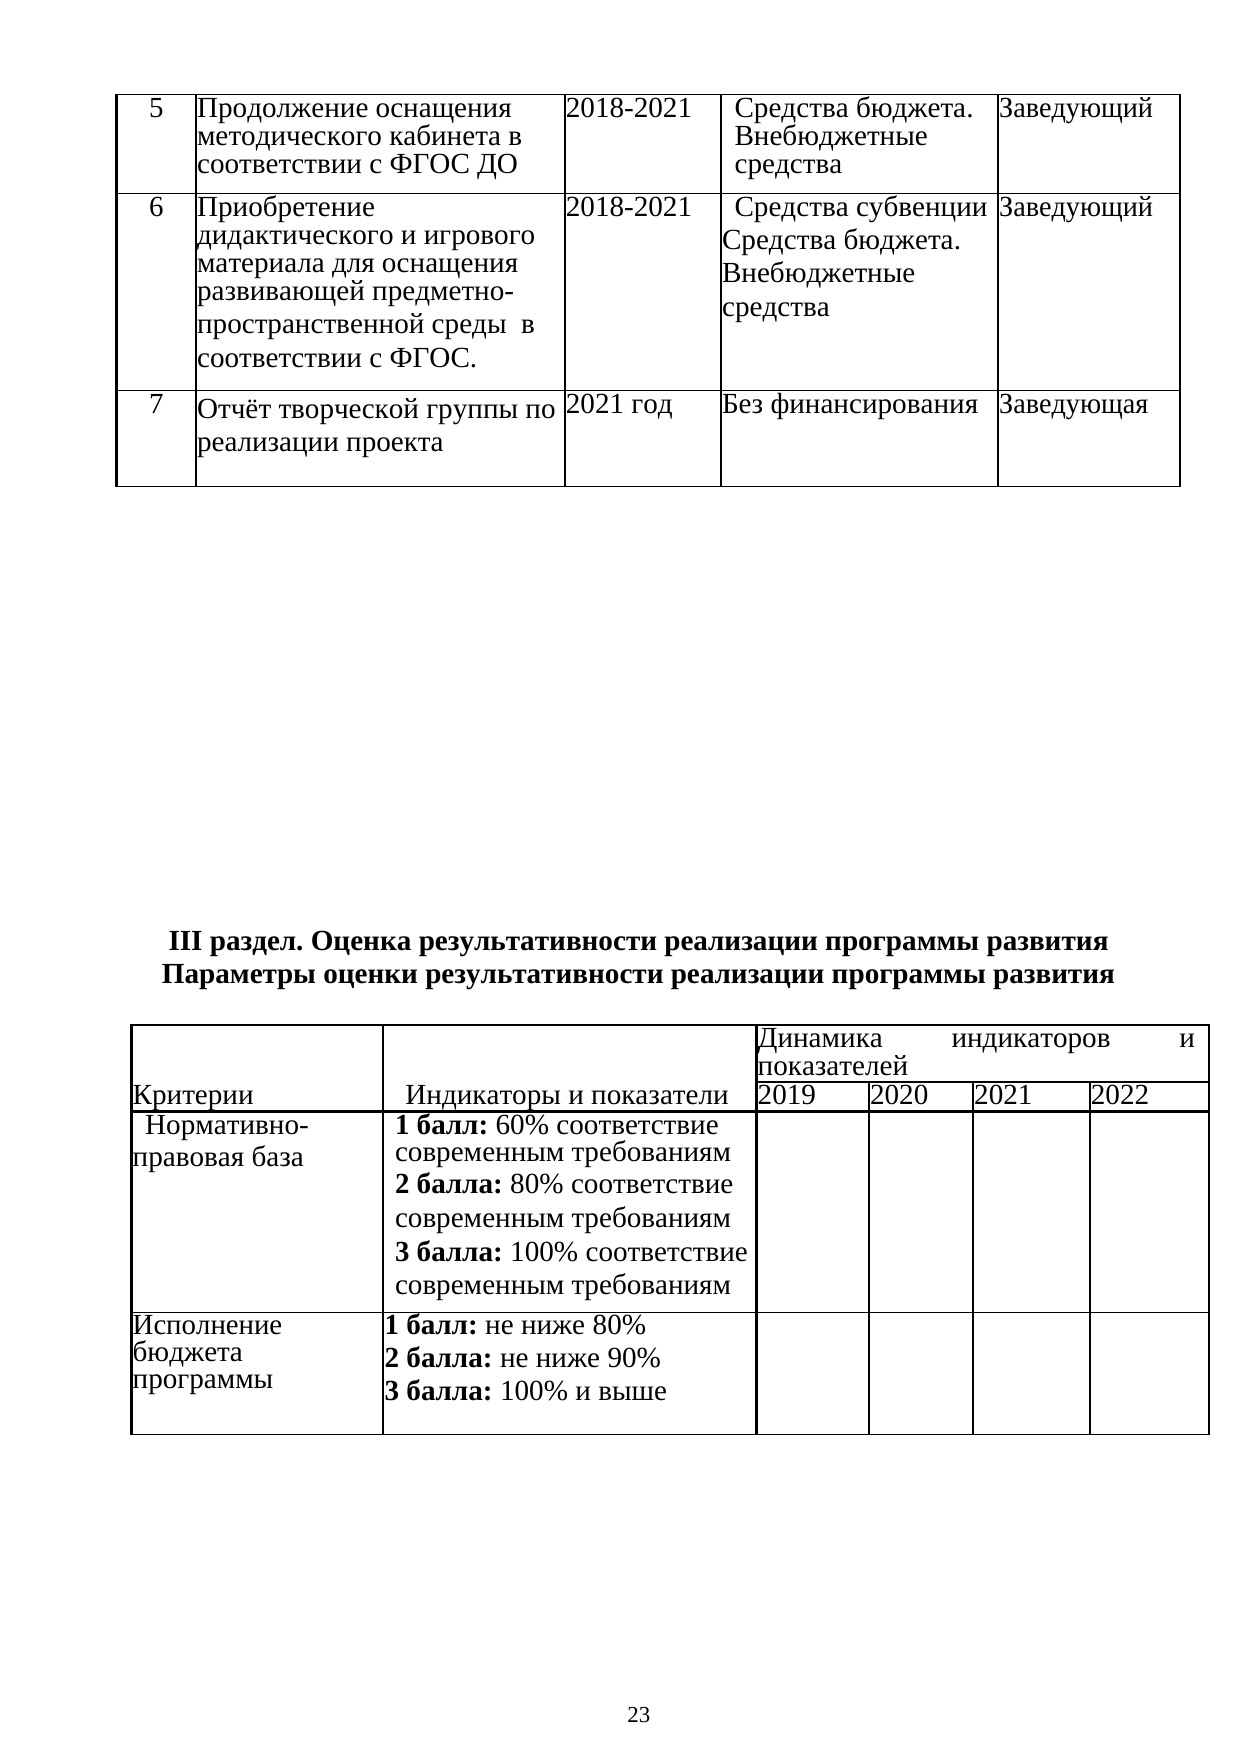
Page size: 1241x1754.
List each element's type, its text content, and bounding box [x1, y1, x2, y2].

table_cell Продолжение оснащения методического кабинета в соответствии с ФГОС ДО [197, 95, 564, 193]
table_cell 2022 [1091, 1083, 1208, 1110]
table_cell 2018-2021 [566, 194, 720, 390]
table_cell 1 балл: не ниже 80% 2 балла: не ниже 90% 3 балла: 100% и выше [384, 1313, 755, 1434]
table_cell Без финансирования [722, 391, 997, 486]
table_cell [758, 1113, 868, 1312]
table_cell [974, 1313, 1089, 1434]
table_cell 5 [118, 95, 195, 193]
table_cell [1091, 1313, 1208, 1434]
table_cell [870, 1113, 972, 1312]
table_header Критерии [133, 1026, 382, 1110]
table_header Индикаторы и показатели [384, 1026, 755, 1110]
table_cell Заведующий [999, 194, 1179, 390]
table_cell 7 [118, 391, 195, 486]
table_cell 2021 [974, 1083, 1089, 1110]
table_cell [974, 1113, 1089, 1312]
table_cell 2018-2021 [566, 95, 720, 193]
table_cell [758, 1313, 868, 1434]
table_cell 6 [118, 194, 195, 390]
table_cell 2020 [870, 1083, 972, 1110]
table_cell Исполнение бюджета программы [133, 1313, 382, 1434]
table_cell [1091, 1113, 1208, 1312]
table_cell 1 балл: 60% соответствие современным требованиям 2 балла: 80% соответствие современным требованиям 3 балла: 100% соответствие современным требованиям [384, 1113, 755, 1312]
table_header Динамика индикаторов и показателей [758, 1026, 1208, 1081]
table_cell Отчёт творческой группы по реализации проекта [197, 391, 564, 486]
table_cell Заведующий [999, 95, 1179, 193]
table_cell Приобретение дидактического и игрового материала для оснащения развивающей предметно- пространственной среды в соответствии с ФГОС. [197, 194, 564, 390]
table_cell 2019 [758, 1083, 868, 1110]
table_cell Нормативно- правовая база [133, 1113, 382, 1312]
table_cell Средства субвенции Средства бюджета. Внебюджетные средства [722, 194, 997, 390]
text III раздел. Оценка результативности реализации программы развития Параметры оценки результативности реализации программы развития [131, 923, 1146, 990]
table_cell Заведующая [999, 391, 1179, 486]
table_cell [722, 95, 997, 193]
table_cell 2021 год [566, 391, 720, 486]
table_cell [870, 1313, 972, 1434]
